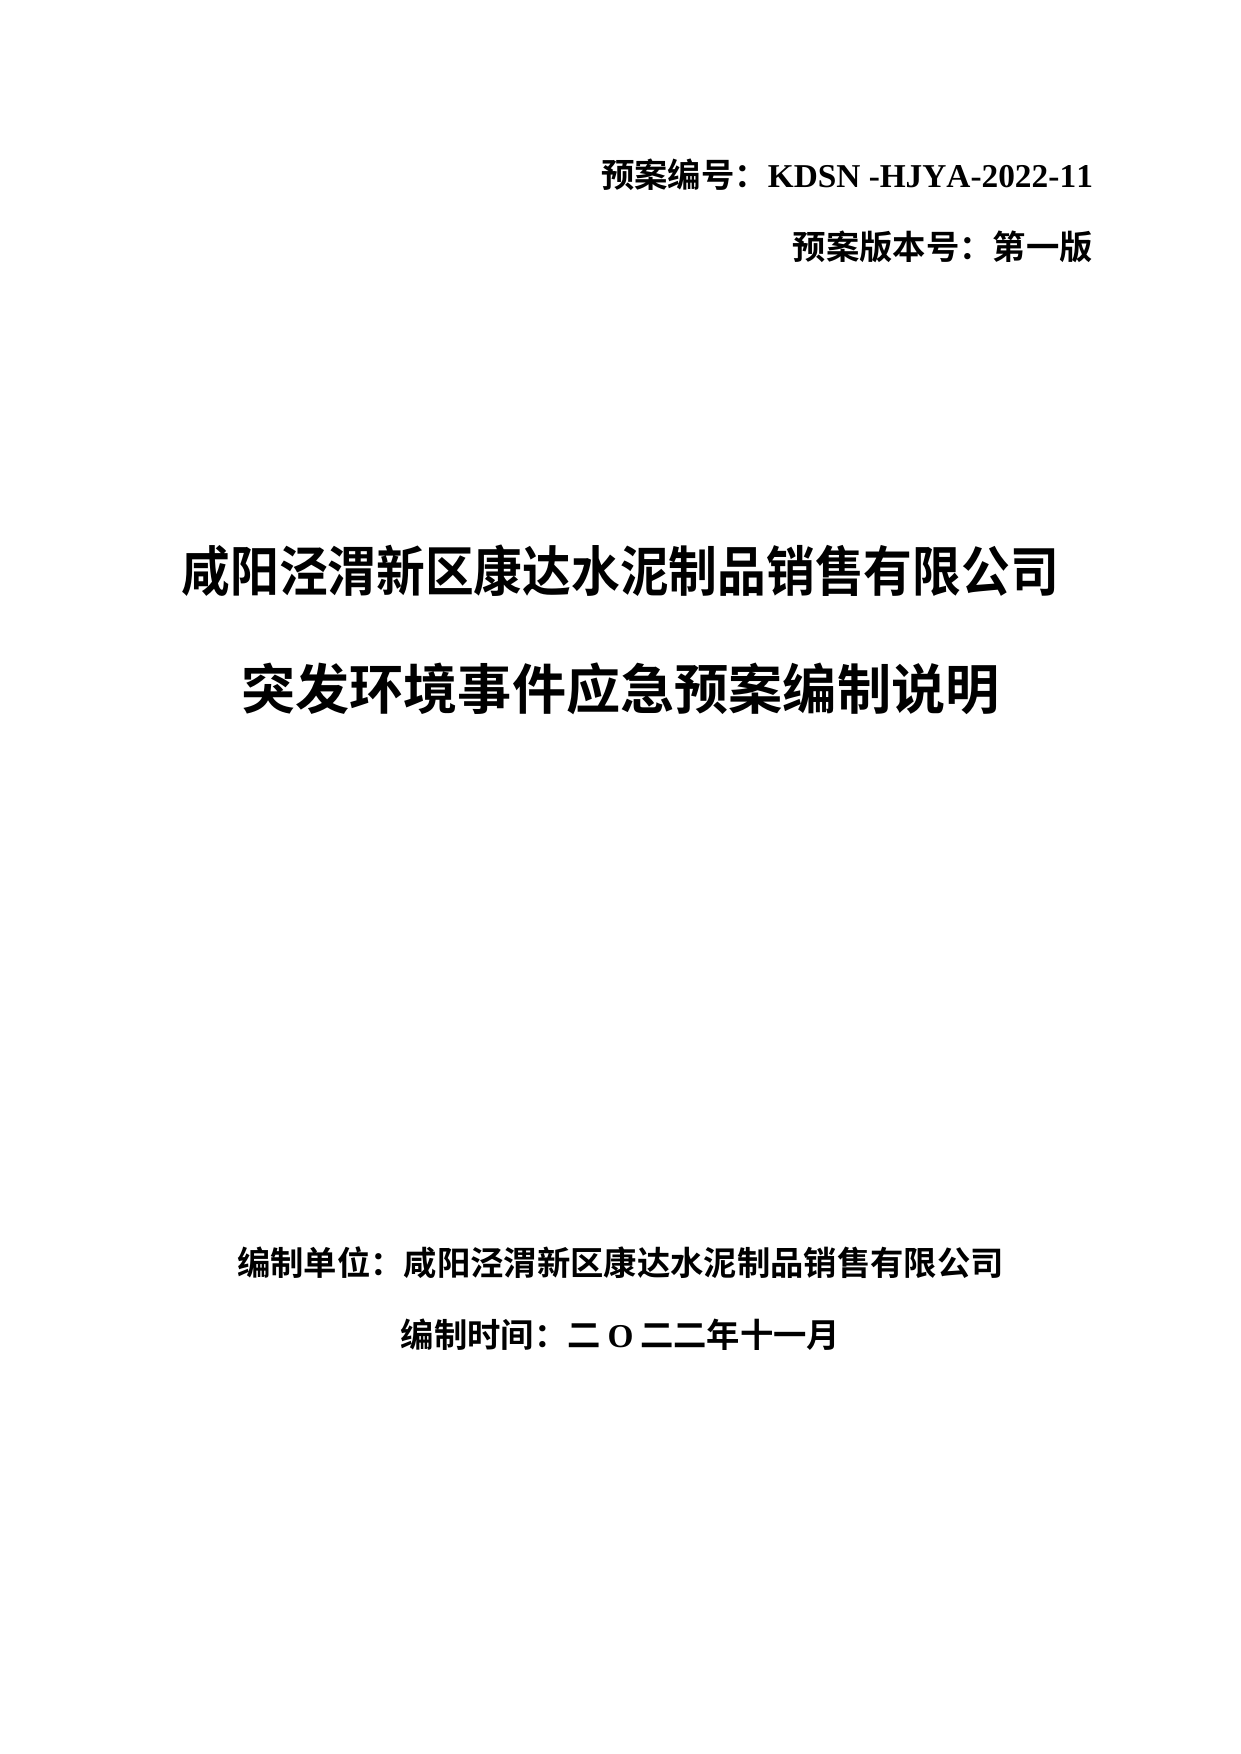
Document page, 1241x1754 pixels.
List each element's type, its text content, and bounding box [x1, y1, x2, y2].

text 预案版本号：第一版 [148, 221, 1092, 269]
text 预案编号：KDSN -HJYA-2022-11 [148, 149, 1092, 197]
text 咸阳泾渭新区康达水泥制品销售有限公司 [148, 529, 1092, 607]
text 编制单位：咸阳泾渭新区康达水泥制品销售有限公司 [148, 1236, 1092, 1284]
text 编制时间：二O二二年十一月 [148, 1309, 1092, 1357]
text 突发环境事件应急预案编制说明 [148, 646, 1092, 725]
